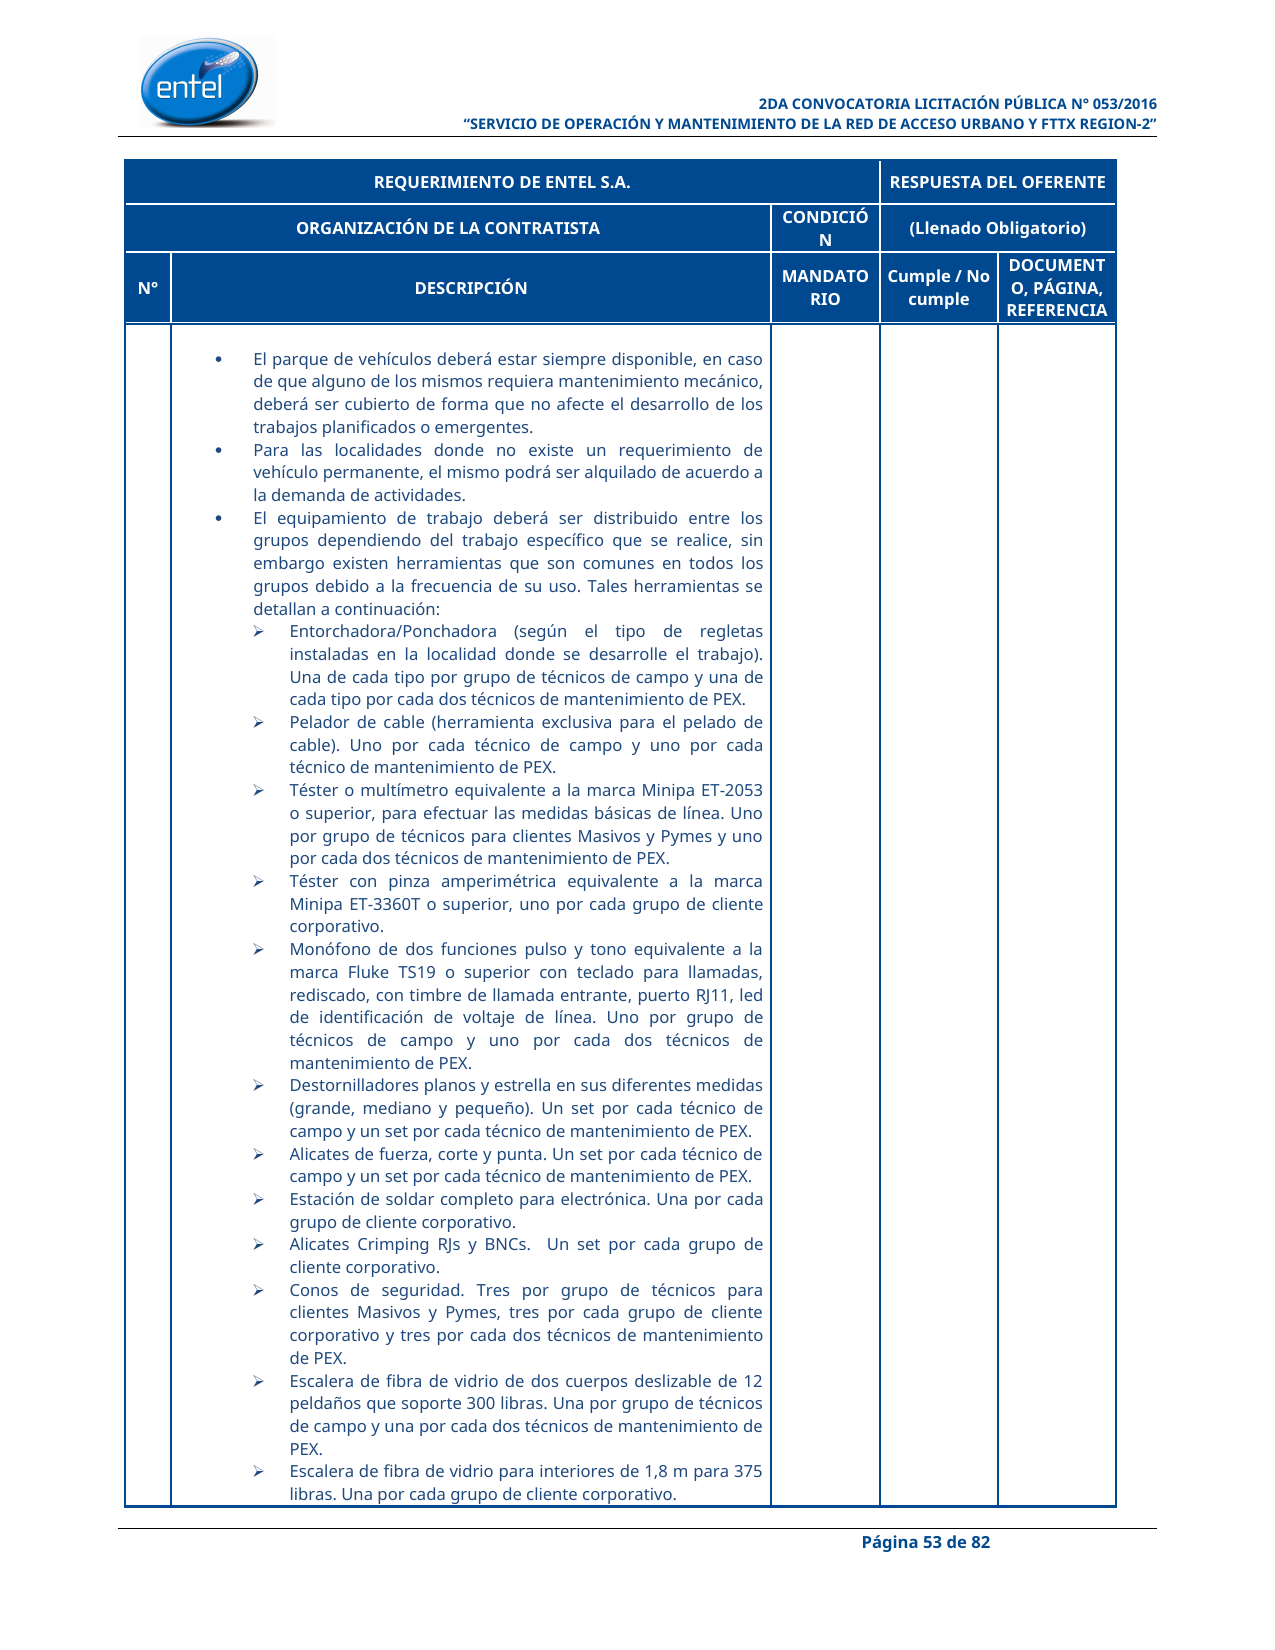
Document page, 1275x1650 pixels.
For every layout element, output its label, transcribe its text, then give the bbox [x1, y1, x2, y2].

table_cell [881, 325, 997, 1505]
table_cell N° [126, 253, 170, 322]
table_cell DESCRIPCIÓN [172, 253, 770, 322]
table_cell DOCUMENTO, PÁGINA, REFERENCIA [999, 253, 1115, 322]
table_cell MANDATORIO [772, 253, 879, 322]
table_header RESPUESTA DEL OFERENTE [881, 161, 1115, 203]
table_cell Cumple / No cumple [881, 253, 997, 322]
table_cell [772, 325, 879, 1505]
table_cell ORGANIZACIÓN DE LA CONTRATISTA [126, 205, 770, 251]
picture [140, 36, 276, 128]
table_cell (Llenado Obligatorio) [881, 205, 1115, 251]
table_cell 45 [126, 325, 170, 1505]
table_cell CONDICIÓN [772, 205, 879, 251]
table_cell [999, 325, 1115, 1505]
table_header REQUERIMIENTO DE ENTEL S.A. [126, 161, 879, 203]
